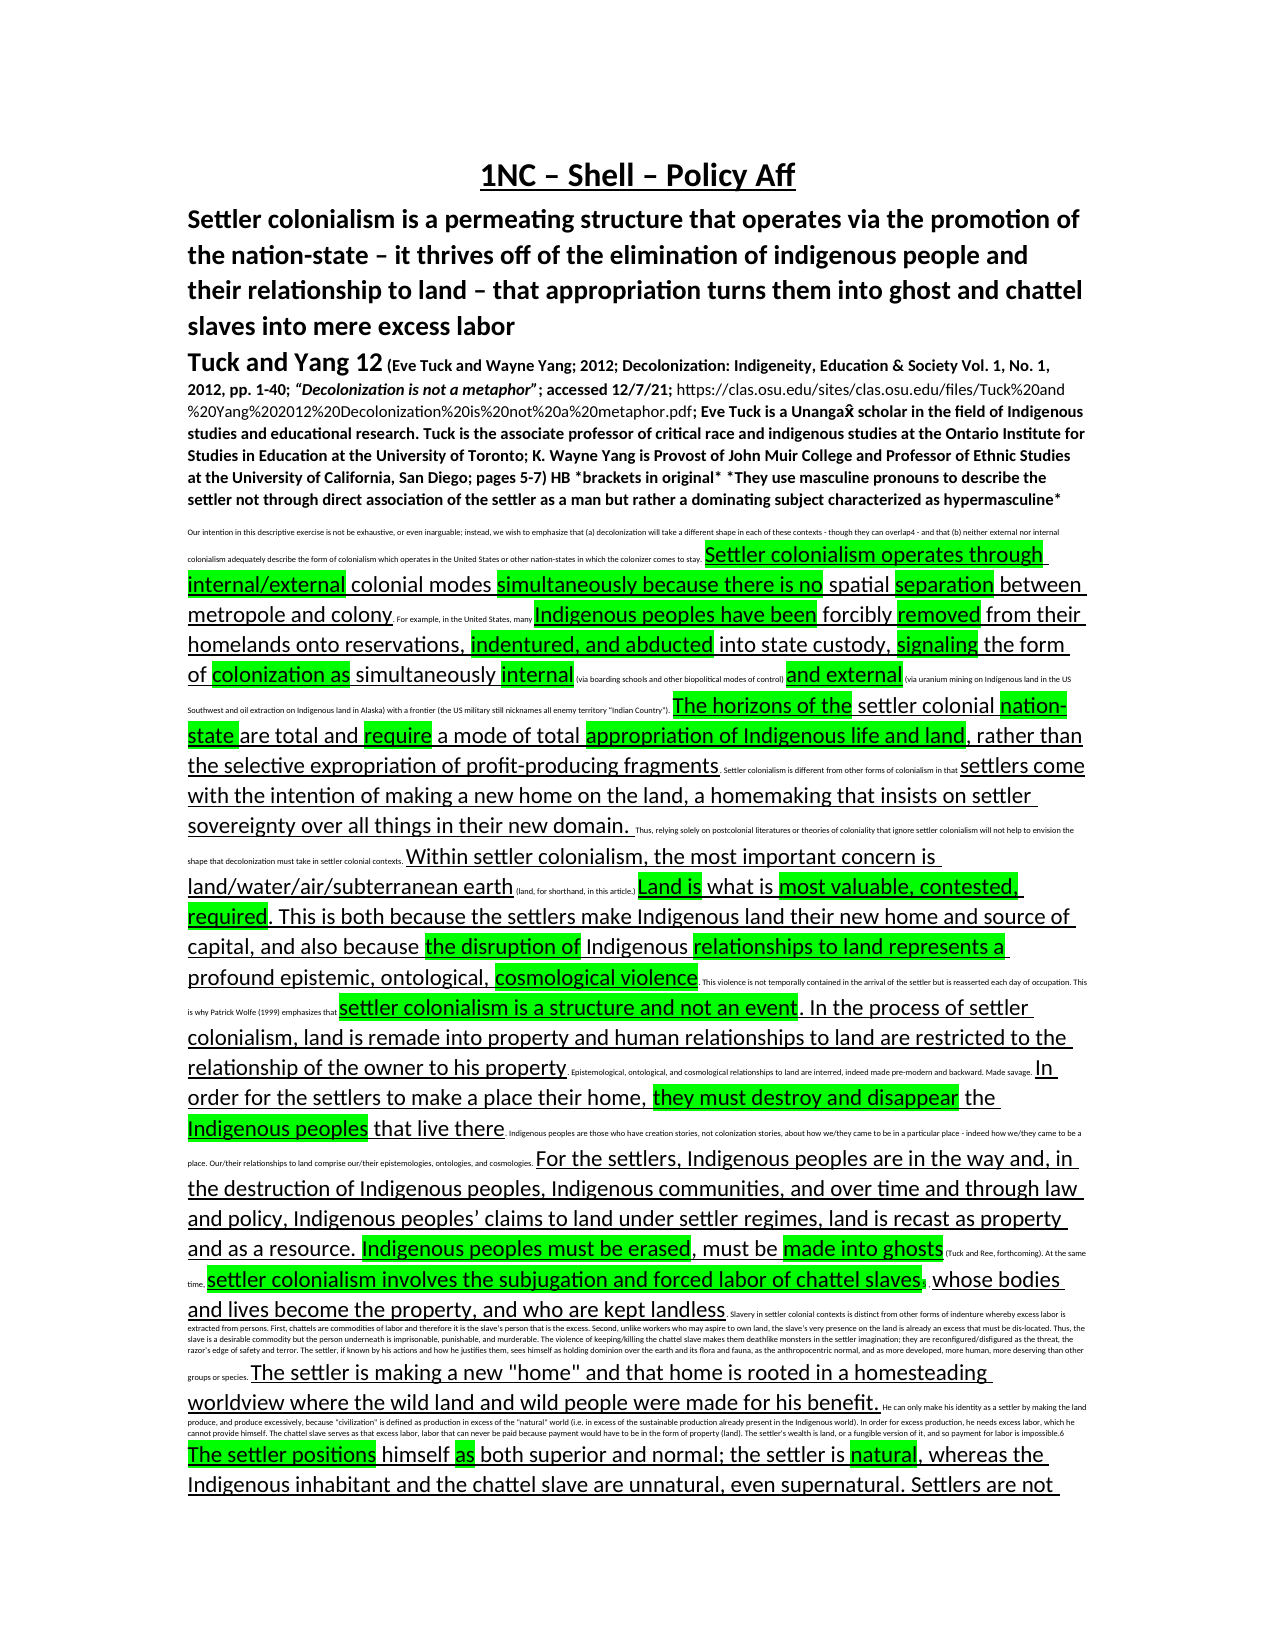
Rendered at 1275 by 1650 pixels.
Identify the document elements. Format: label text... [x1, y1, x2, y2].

text Tuck and Yang 12 (Eve Tuck and Wayne Yang; 2012; Decolonization: Indigeneity, Education & Society Vol. 1, No. 1, 2012, pp. 1-40; “Decolonization is not a metaphor”; accessed 12/7/21; https://clas.osu.edu/sites/clas.osu.edu/files/Tuck%20and%20Yang%202012%20Decolonization%20is%20not%20a%20metaphor.pdf; Eve Tuck is a Unangax̂ scholar in the field of Indigenous studies and educational research. Tuck is the associate professor of critical race and indigenous studies at the Ontario Institute for Studies in Education at the University of Toronto; K. Wayne Yang is Provost of John Muir College and Professor of Ethnic Studies at the University of California, San Diego; pages 5-7) HB *brackets in original* *They use masculine pronouns to describe the settler not through direct association of the settler as a man but rather a dominating subject characterized as hypermasculine* [187, 345, 1087, 509]
subtitle Settler colonialism is a permeating structure that operates via the promotion of the nation-state – it thrives off of the elimination of indigenous people and their relationship to land – that appropriation turns them into ghost and chattel slaves into mere excess labor [187, 202, 1087, 342]
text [187, 595, 1087, 1498]
subtitle 1NC – Shell – Policy Aff [187, 154, 1087, 195]
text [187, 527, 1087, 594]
